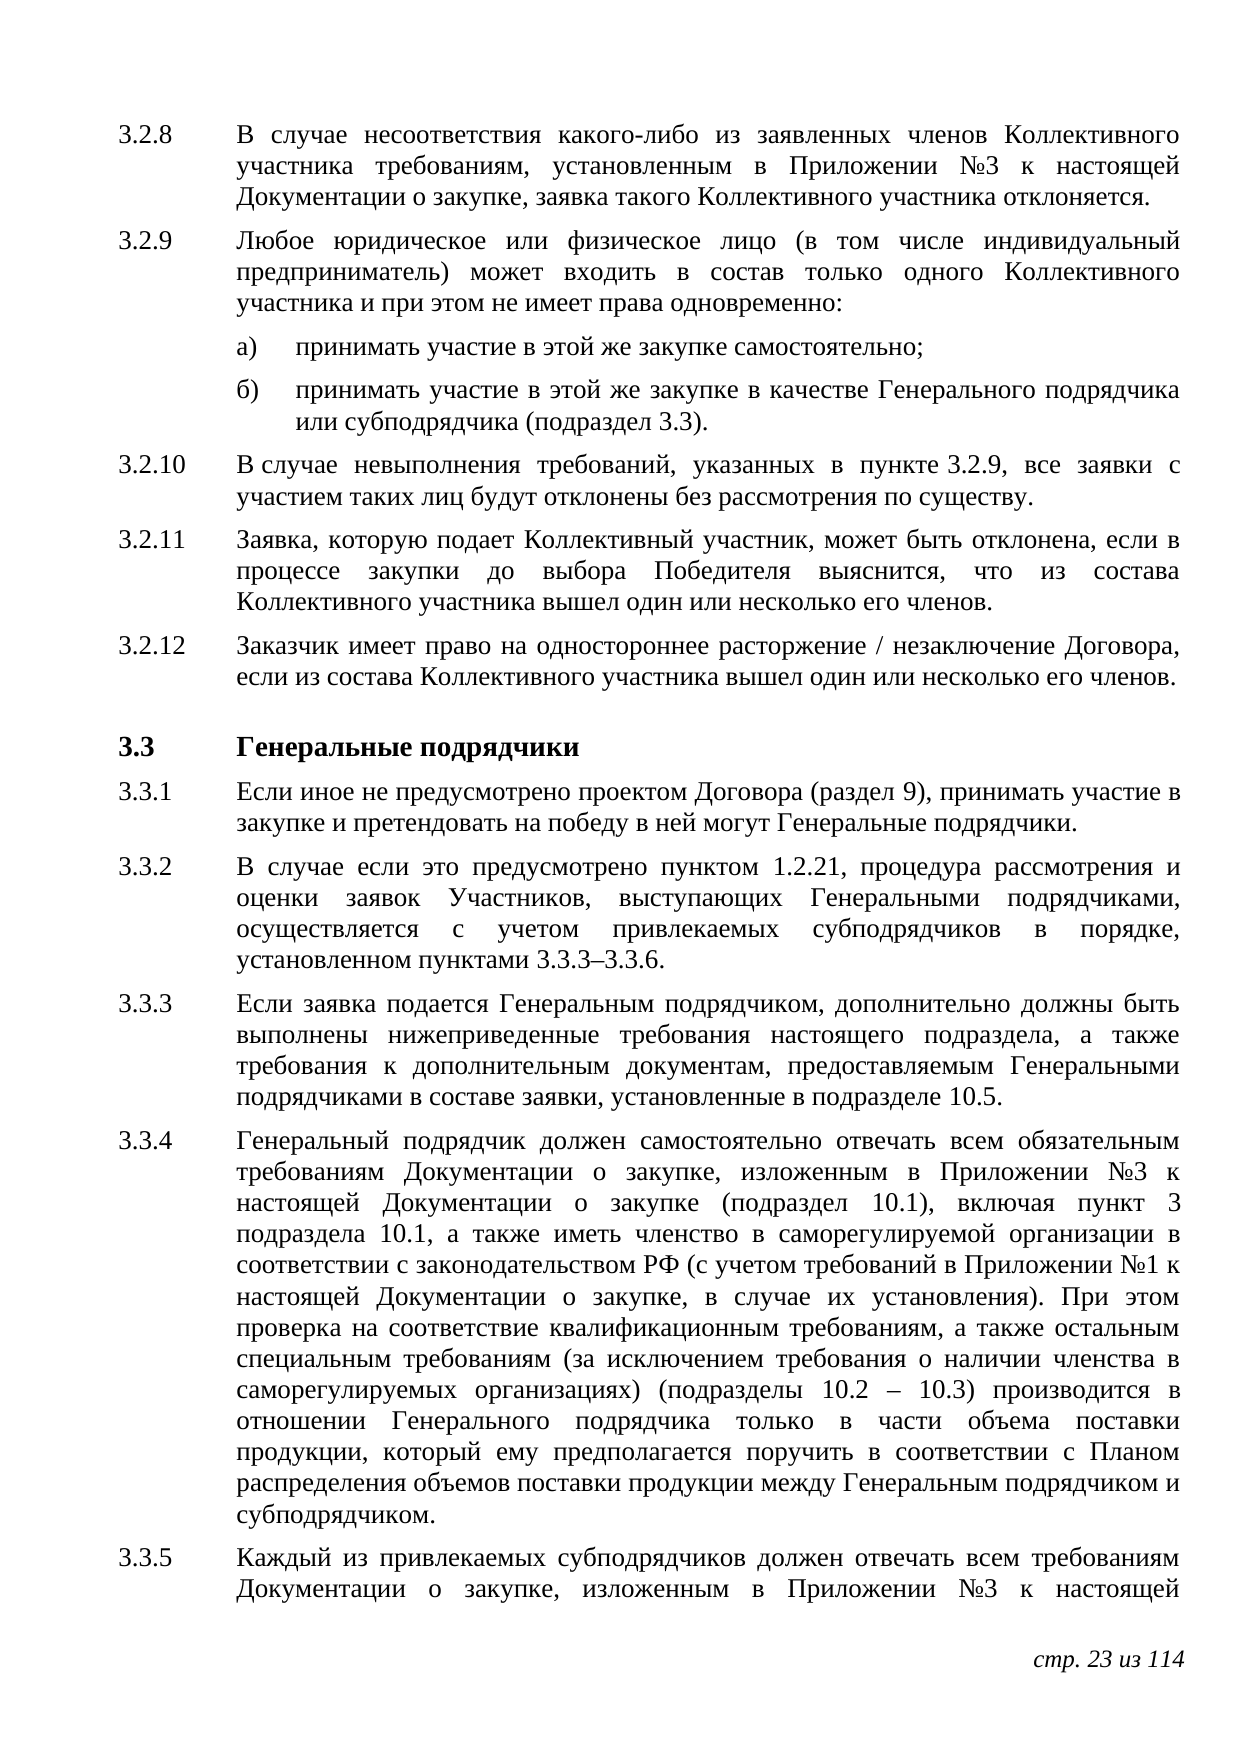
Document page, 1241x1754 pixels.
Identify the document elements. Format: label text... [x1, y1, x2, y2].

text Любое юридическое или физическое лицо (в том числе индивидуальный предприниматель) может входить в состав только одного Коллективного участника и при этом не имеет права одновременно: [118, 224, 1181, 317]
text Если иное не предусмотрено проектом Договора (раздел 9), принимать участие в закупке и претендовать на победу в ней могут Генеральные подрядчики. [118, 775, 1181, 837]
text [118, 1541, 1181, 1604]
text В случае невыполнения требований, указанных в пункте 3.2.9, все заявки с участием таких лиц будут отклонены без рассмотрения по существу. [118, 448, 1181, 511]
text Если заявка подается Генеральным подрядчиком, дополнительно должны быть выполнены нижеприведенные требования настоящего подраздела, а также требования к дополнительным документам, предоставляемым Генеральными подрядчиками в составе заявки, установленные в подразделе 10.5. [118, 987, 1181, 1111]
text В случае если это предусмотрено пунктом 1.2.21, процедура рассмотрения и оценки заявок Участников, выступающих Генеральными подрядчиками, осуществляется с учетом привлекаемых субподрядчиков в порядке, установленном пунктами 3.3.3–3.3.6. [118, 850, 1181, 974]
text принимать участие в этой же закупке в качестве Генерального подрядчика или субподрядчика (подраздел 3.3). [236, 374, 1181, 436]
text Генеральный подрядчик должен самостоятельно отвечать всем обязательным требованиям Документации о закупке, изложенным в Приложении №3 к настоящей Документации о закупке (подраздел 10.1), включая пункт 3 подраздела 10.1, а также иметь членство в саморегулируемой организации в соответствии с законодательством РФ (с учетом требований в Приложении №1 к настоящей Документации о закупке, в случае их установления). При этом проверка на соответствие квалификационным требованиям, а также остальным специальным требованиям (за исключением требования о наличии членства в саморегулируемых организациях) (подразделы 10.2 – 10.3) производится в отношении Генерального подрядчика только в части объема поставки продукции, который ему предполагается поручить в соответствии с Планом распределения объемов поставки продукции между Генеральным подрядчиком и субподрядчиком. [118, 1124, 1181, 1529]
text В случае несоответствия какого-либо из заявленных членов Коллективного участника требованиям, установленным в Приложении №3 к настоящей Документации о закупке, заявка такого Коллективного участника отклоняется. [118, 118, 1181, 212]
text принимать участие в этой же закупке самостоятельно; [236, 330, 1181, 361]
text Заказчик имеет право на одностороннее расторжение / незаключение Договора, если из состава Коллективного участника вышел один или несколько его членов. [118, 629, 1181, 691]
text Заявка, которую подает Коллективный участник, может быть отклонена, если в процессе закупки до выбора Победителя выяснится, что из состава Коллективного участника вышел один или несколько его членов. [118, 523, 1181, 617]
subtitle Генеральные подрядчики [118, 729, 1181, 762]
